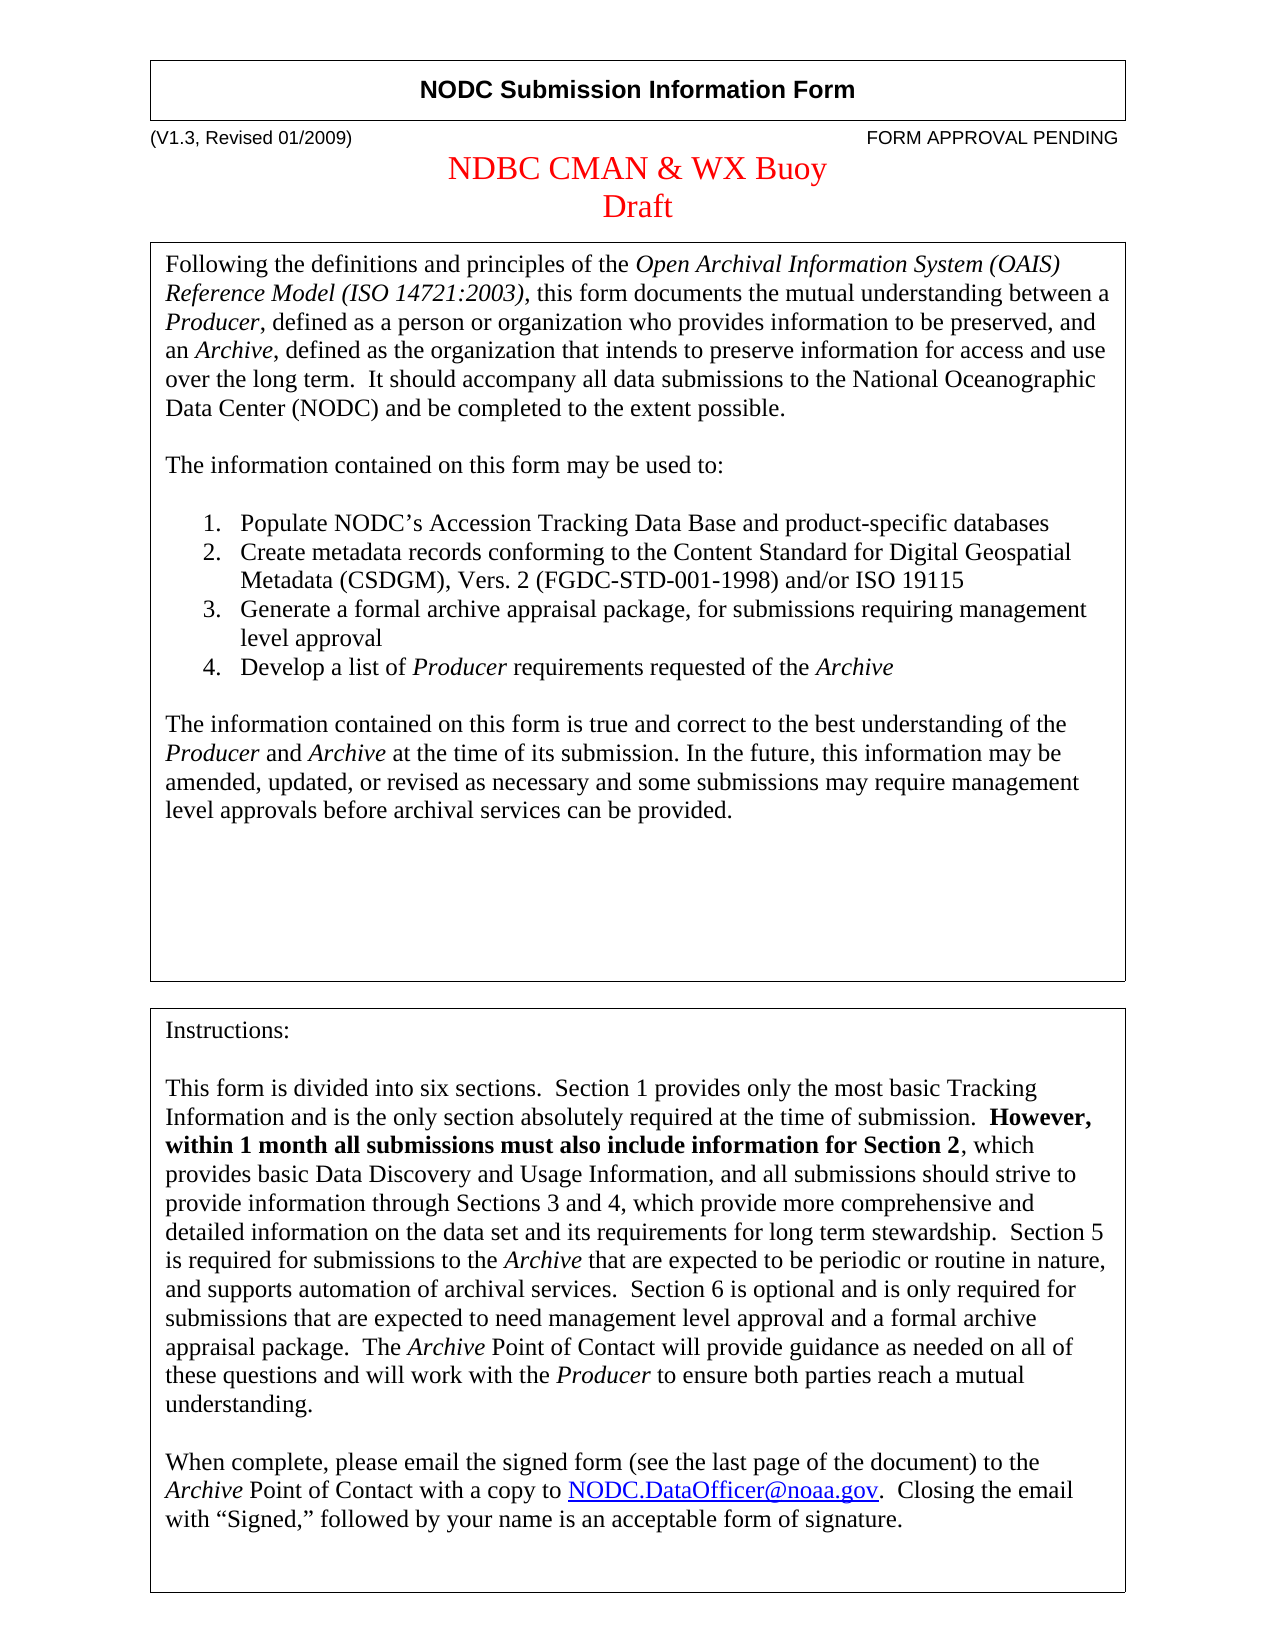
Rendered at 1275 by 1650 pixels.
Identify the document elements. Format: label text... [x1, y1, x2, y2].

text NDBC CMAN & WX Buoy [150, 148, 1125, 186]
text Draft [150, 186, 1125, 225]
text (V1.3, Revised 01/2009) FORM APPROVAL PENDING [150, 127, 1125, 148]
